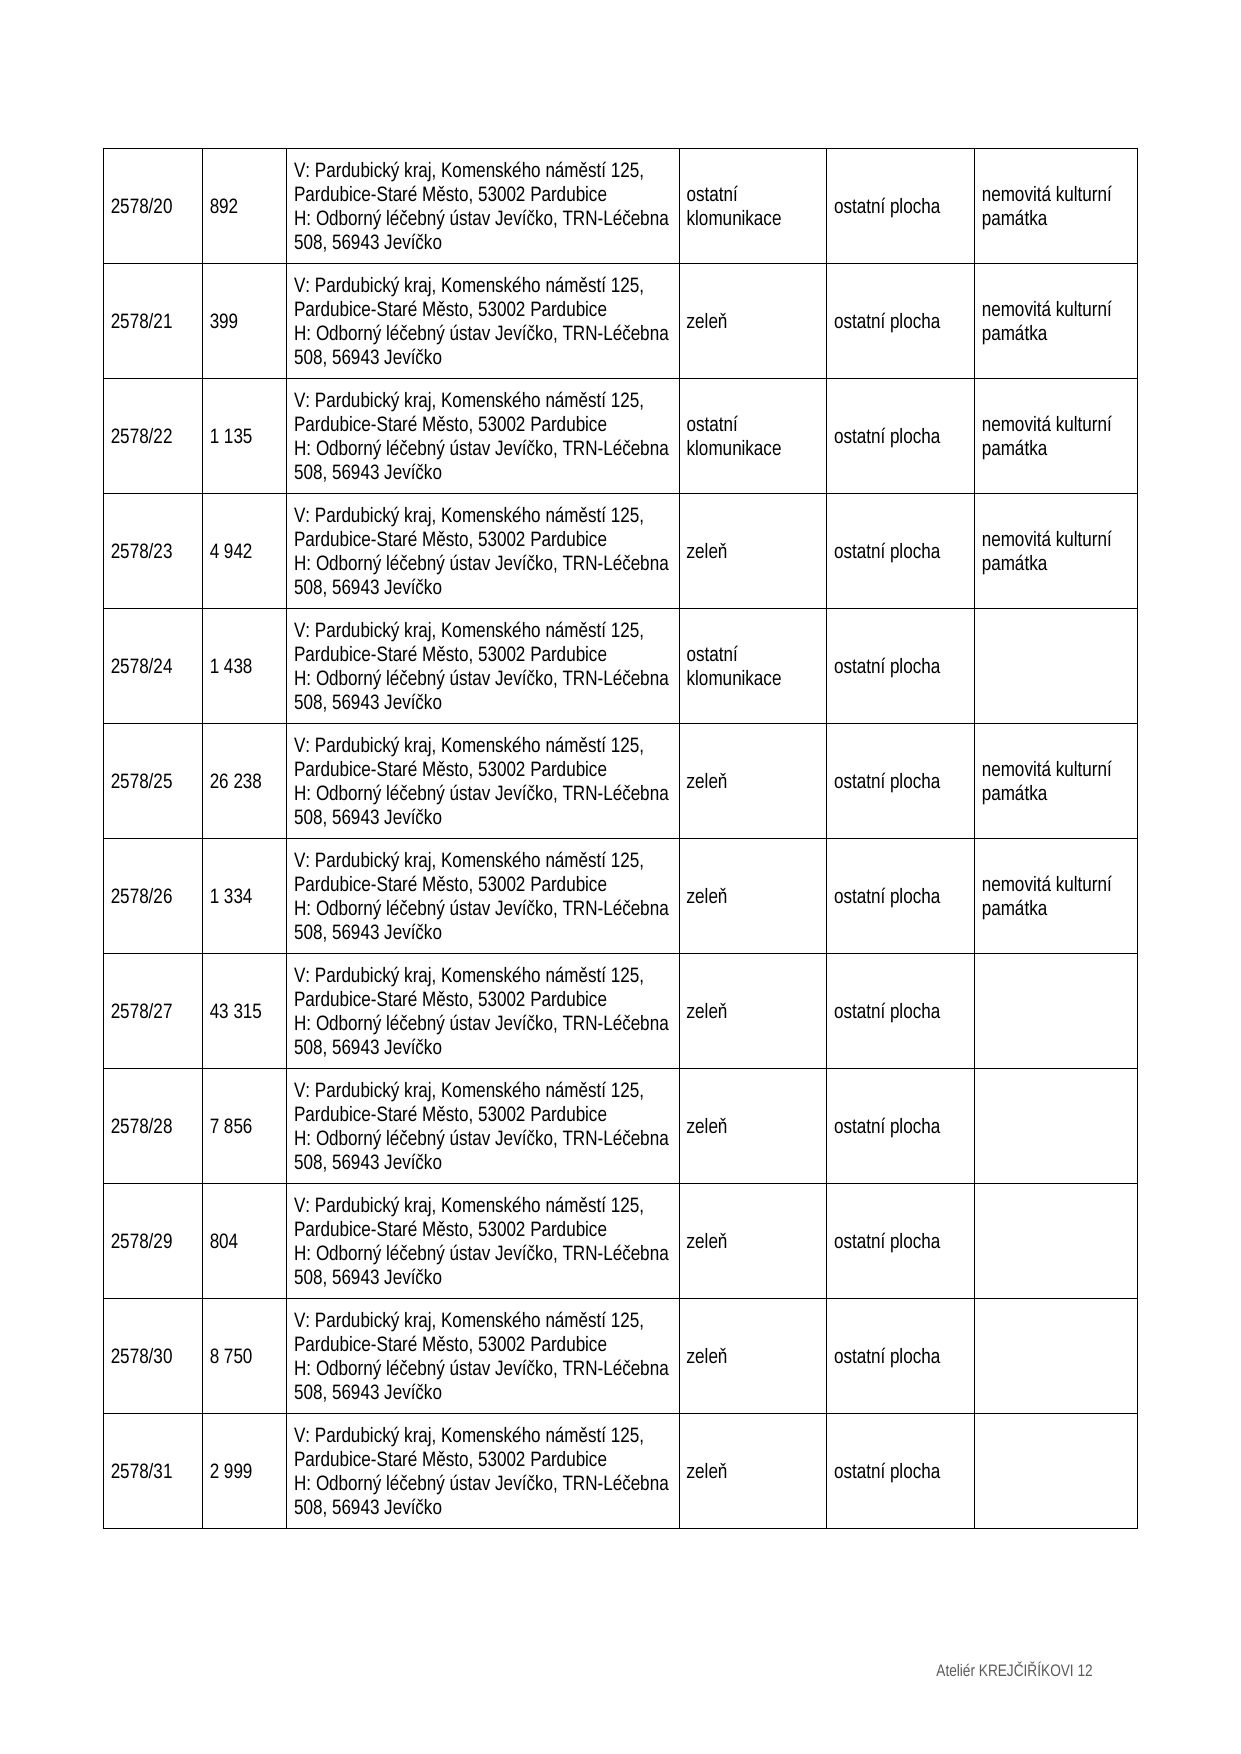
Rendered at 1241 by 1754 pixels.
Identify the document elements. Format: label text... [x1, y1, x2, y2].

table_cell V: Pardubický kraj, Komenského náměstí 125, Pardubice-Staré Město, 53002 Pardubice H: Odborný léčebný ústav Jevíčko, TRN-Léčebna 508, 56943 Jevíčko [287, 724, 679, 838]
table_cell ostatní plocha [827, 1069, 974, 1183]
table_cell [287, 1414, 679, 1528]
table_cell zeleň [680, 494, 826, 608]
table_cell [975, 149, 1137, 263]
table_cell V: Pardubický kraj, Komenského náměstí 125, Pardubice-Staré Město, 53002 Pardubice H: Odborný léčebný ústav Jevíčko, TRN-Léčebna 508, 56943 Jevíčko [287, 494, 679, 608]
table_cell [975, 1299, 1137, 1413]
table_cell 1 438 [203, 609, 286, 723]
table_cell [287, 149, 679, 263]
table_cell [975, 954, 1137, 1068]
table_cell ostatní plocha [827, 264, 974, 378]
table_cell zeleň [680, 1184, 826, 1298]
table_cell ostatní klomunikace [680, 149, 826, 263]
table_cell 2578/26 [104, 839, 202, 953]
table_cell 2578/20 [104, 149, 202, 263]
table_cell 2578/28 [104, 1069, 202, 1183]
table_cell V: Pardubický kraj, Komenského náměstí 125, Pardubice-Staré Město, 53002 Pardubice H: Odborný léčebný ústav Jevíčko, TRN-Léčebna 508, 56943 Jevíčko [287, 954, 679, 1068]
table_cell zeleň [680, 1299, 826, 1413]
table_cell nemovitá kulturní památka [975, 494, 1137, 608]
table_cell zeleň [680, 1069, 826, 1183]
table_cell 892 [203, 149, 286, 263]
table_cell 4 942 [203, 494, 286, 608]
table_cell zeleň [680, 264, 826, 378]
table_cell ostatní plocha [827, 149, 974, 263]
table_cell V: Pardubický kraj, Komenského náměstí 125, Pardubice-Staré Město, 53002 Pardubice H: Odborný léčebný ústav Jevíčko, TRN-Léčebna 508, 56943 Jevíčko [287, 839, 679, 953]
table_cell 2578/24 [104, 609, 202, 723]
table_cell 2578/30 [104, 1299, 202, 1413]
table_cell 804 [203, 1184, 286, 1298]
table_cell V: Pardubický kraj, Komenského náměstí 125, Pardubice-Staré Město, 53002 Pardubice H: Odborný léčebný ústav Jevíčko, TRN-Léčebna 508, 56943 Jevíčko [287, 264, 679, 378]
table_cell nemovitá kulturní památka [975, 839, 1137, 953]
table_cell V: Pardubický kraj, Komenského náměstí 125, Pardubice-Staré Město, 53002 Pardubice H: Odborný léčebný ústav Jevíčko, TRN-Léčebna 508, 56943 Jevíčko [287, 609, 679, 723]
table_cell nemovitá kulturní památka [975, 379, 1137, 493]
table_cell 26 238 [203, 724, 286, 838]
table_cell ostatní klomunikace [680, 609, 826, 723]
table_cell 1 135 [203, 379, 286, 493]
table_cell zeleň [680, 1414, 826, 1528]
table_cell 399 [203, 264, 286, 378]
table_cell 2578/27 [104, 954, 202, 1068]
table_cell ostatní plocha [827, 724, 974, 838]
table_cell ostatní plocha [827, 954, 974, 1068]
table_cell nemovitá kulturní památka [975, 264, 1137, 378]
table_cell 2578/25 [104, 724, 202, 838]
table_cell zeleň [680, 724, 826, 838]
table_cell 2578/29 [104, 1184, 202, 1298]
table_cell zeleň [680, 954, 826, 1068]
table_cell ostatní plocha [827, 1299, 974, 1413]
table_cell ostatní klomunikace [680, 379, 826, 493]
table_cell V: Pardubický kraj, Komenského náměstí 125, Pardubice-Staré Město, 53002 Pardubice H: Odborný léčebný ústav Jevíčko, TRN-Léčebna 508, 56943 Jevíčko [287, 1299, 679, 1413]
table_cell zeleň [680, 839, 826, 953]
table_cell 7 856 [203, 1069, 286, 1183]
table_cell 2578/31 [104, 1414, 202, 1528]
table_cell [975, 1414, 1137, 1528]
table_cell 2578/22 [104, 379, 202, 493]
table_cell V: Pardubický kraj, Komenského náměstí 125, Pardubice-Staré Město, 53002 Pardubice H: Odborný léčebný ústav Jevíčko, TRN-Léčebna 508, 56943 Jevíčko [287, 1184, 679, 1298]
table_cell 43 315 [203, 954, 286, 1068]
table_cell [975, 609, 1137, 723]
table_cell ostatní plocha [827, 1184, 974, 1298]
table_cell 2 999 [203, 1414, 286, 1528]
table_cell 1 334 [203, 839, 286, 953]
table_cell V: Pardubický kraj, Komenského náměstí 125, Pardubice-Staré Město, 53002 Pardubice H: Odborný léčebný ústav Jevíčko, TRN-Léčebna 508, 56943 Jevíčko [287, 379, 679, 493]
table_cell ostatní plocha [827, 494, 974, 608]
table_cell ostatní plocha [827, 379, 974, 493]
table_cell 2578/23 [104, 494, 202, 608]
table_cell nemovitá kulturní památka [975, 724, 1137, 838]
table_cell ostatní plocha [827, 609, 974, 723]
table_cell 2578/21 [104, 264, 202, 378]
table_cell ostatní plocha [827, 1414, 974, 1528]
table_cell [975, 1184, 1137, 1298]
table_cell V: Pardubický kraj, Komenského náměstí 125, Pardubice-Staré Město, 53002 Pardubice H: Odborný léčebný ústav Jevíčko, TRN-Léčebna 508, 56943 Jevíčko [287, 1069, 679, 1183]
table_cell [975, 1069, 1137, 1183]
table_cell 8 750 [203, 1299, 286, 1413]
table_cell ostatní plocha [827, 839, 974, 953]
